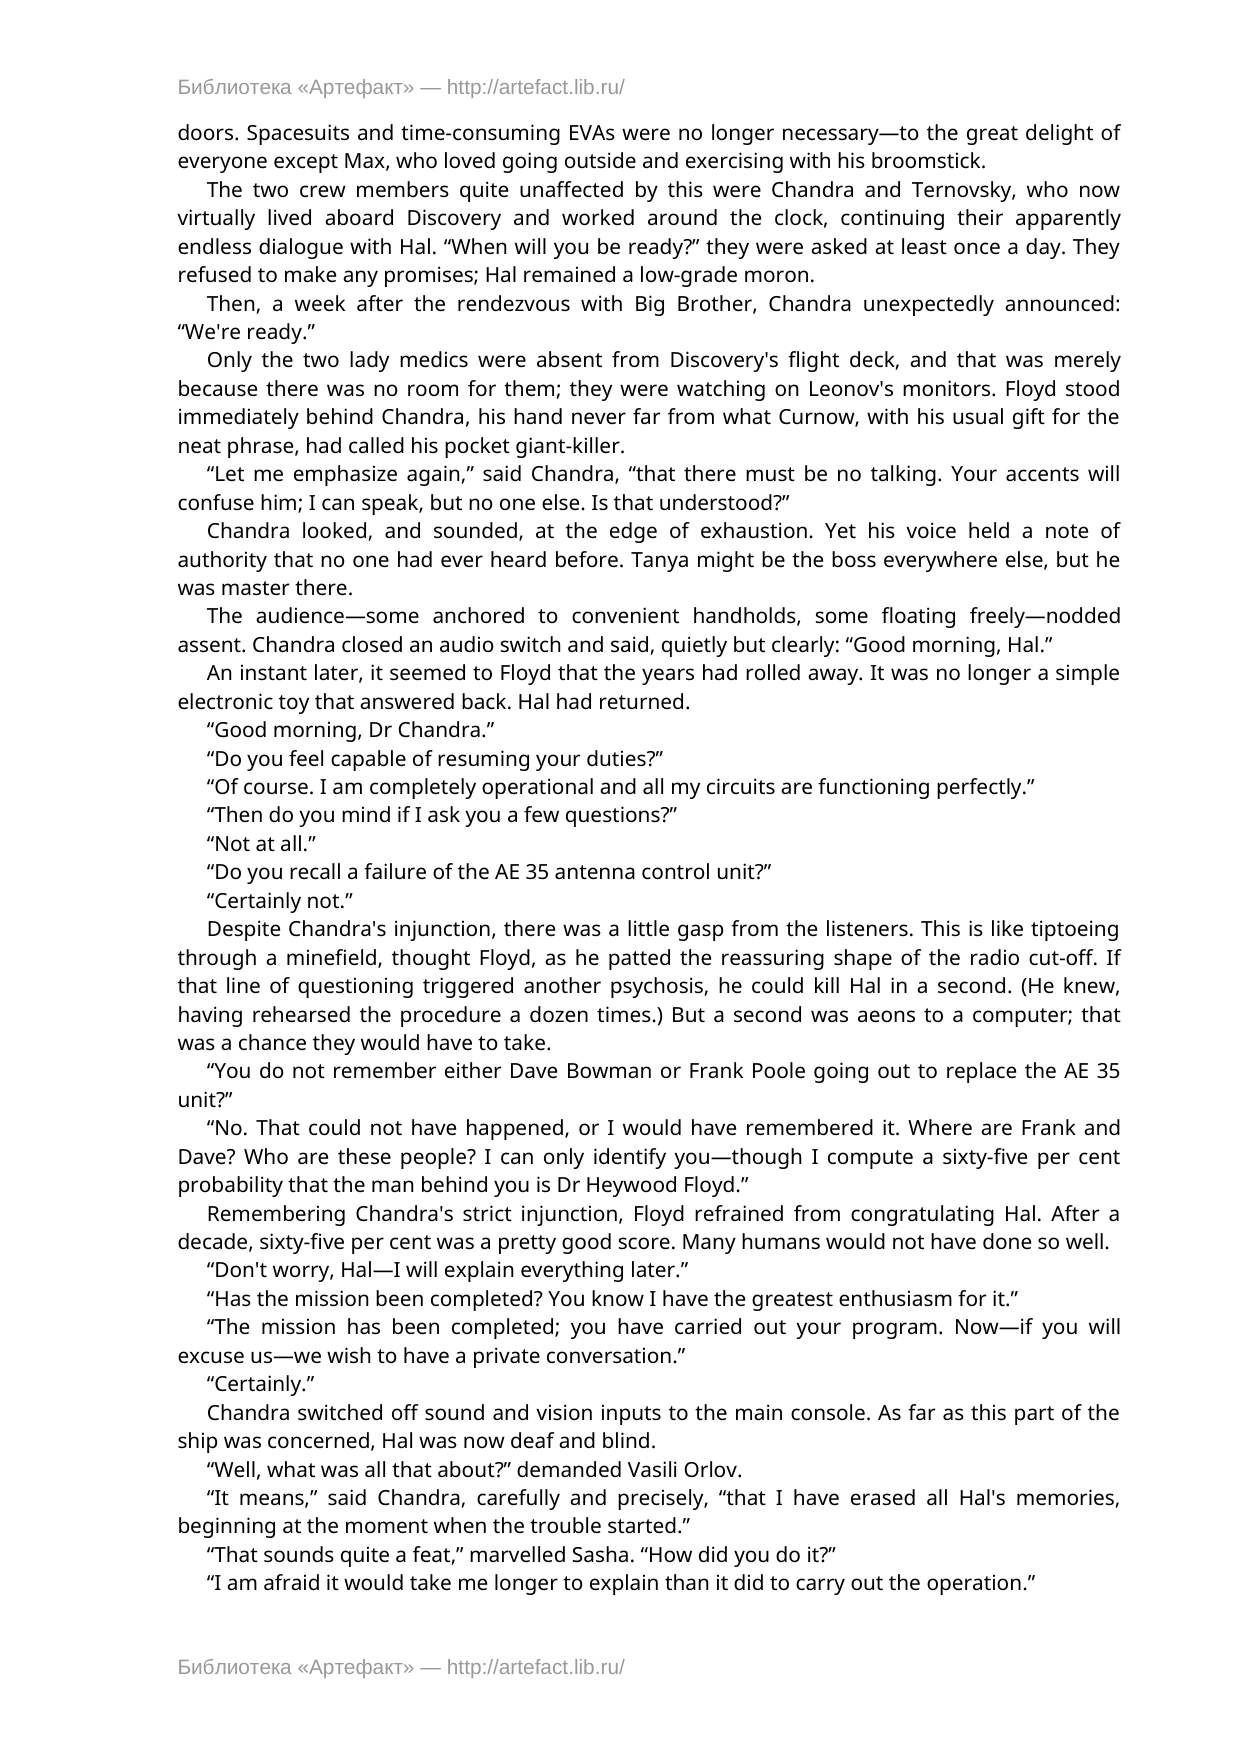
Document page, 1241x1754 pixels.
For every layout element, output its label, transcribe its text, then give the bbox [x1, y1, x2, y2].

text “Don't worry, Hal—I will explain everything later.” [177, 1256, 1122, 1284]
text “That sounds quite a feat,” marvelled Sasha. “How did you do it?” [177, 1540, 1122, 1568]
text “It means,” said Chandra, carefully and precisely, “that I have erased all Hal's memories, beginning at the moment when the trouble started.” [177, 1483, 1122, 1540]
text “No. That could not have happened, or I would have remembered it. Where are Frank and Dave? Who are these people? I can only identify you—though I compute a sixty-five per cent probability that the man behind you is Dr Heywood Floyd.” [177, 1113, 1122, 1199]
text “Of course. I am completely operational and all my circuits are functioning perfectly.” [177, 772, 1122, 801]
text “Not at all.” [177, 829, 1122, 857]
text “Do you recall a failure of the AE 35 antenna control unit?” [177, 857, 1122, 886]
text “Certainly.” [177, 1369, 1122, 1398]
text The audience—some anchored to convenient handholds, some floating freely—nodded assent. Chandra closed an audio switch and said, quietly but clearly: “Good morning, Hal.” [177, 602, 1122, 658]
text The two crew members quite unaffected by this were Chandra and Ternovsky, who now virtually lived aboard Discovery and worked around the clock, continuing their apparently endless dialogue with Hal. “When will you be ready?” they were asked at least once a day. They refused to make any promises; Hal remained a low-grade moron. [177, 175, 1122, 289]
text Then, a week after the rendezvous with Big Brother, Chandra unexpectedly announced: “We're ready.” [177, 289, 1122, 346]
text “The mission has been completed; you have carried out your program. Now—if you will excuse us—we wish to have a private conversation.” [177, 1312, 1122, 1369]
text Chandra looked, and sounded, at the edge of exhaustion. Yet his voice held a note of authority that no one had ever heard before. Tanya might be the boss everywhere else, but he was master there. [177, 516, 1122, 602]
text An instant later, it seemed to Floyd that the years had rolled away. It was no longer a simple electronic toy that answered back. Hal had returned. [177, 658, 1122, 715]
text “Let me emphasize again,” said Chandra, “that there must be no talking. Your accents will confuse him; I can speak, but no one else. Is that understood?” [177, 459, 1122, 516]
text “Do you feel capable of resuming your duties?” [177, 744, 1122, 772]
text “Good morning, Dr Chandra.” [177, 715, 1122, 744]
text “You do not remember either Dave Bowman or Frank Poole going out to replace the AE 35 unit?” [177, 1057, 1122, 1113]
text “Then do you mind if I ask you a few questions?” [177, 801, 1122, 829]
text “Has the mission been completed? You know I have the greatest enthusiasm for it.” [177, 1284, 1122, 1312]
text “Certainly not.” [177, 886, 1122, 914]
text “I am afraid it would take me longer to explain than it did to carry out the operation.” [177, 1568, 1122, 1597]
text “Well, what was all that about?” demanded Vasili Orlov. [177, 1455, 1122, 1483]
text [177, 118, 1122, 175]
text Remembering Chandra's strict injunction, Floyd refrained from congratulating Hal. After a decade, sixty-five per cent was a pretty good score. Many humans would not have done so well. [177, 1199, 1122, 1256]
text Despite Chandra's injunction, there was a little gasp from the listeners. This is like tiptoeing through a minefield, thought Floyd, as he patted the reassuring shape of the radio cut-off. If that line of questioning triggered another psychosis, he could kill Hal in a second. (He knew, having rehearsed the procedure a dozen times.) But a second was aeons to a computer; that was a chance they would have to take. [177, 914, 1122, 1057]
text Chandra switched off sound and vision inputs to the main console. As far as this part of the ship was concerned, Hal was now deaf and blind. [177, 1398, 1122, 1455]
text Only the two lady medics were absent from Discovery's flight deck, and that was merely because there was no room for them; they were watching on Leonov's monitors. Floyd stood immediately behind Chandra, his hand never far from what Curnow, with his usual gift for the neat phrase, had called his pocket giant-killer. [177, 346, 1122, 459]
